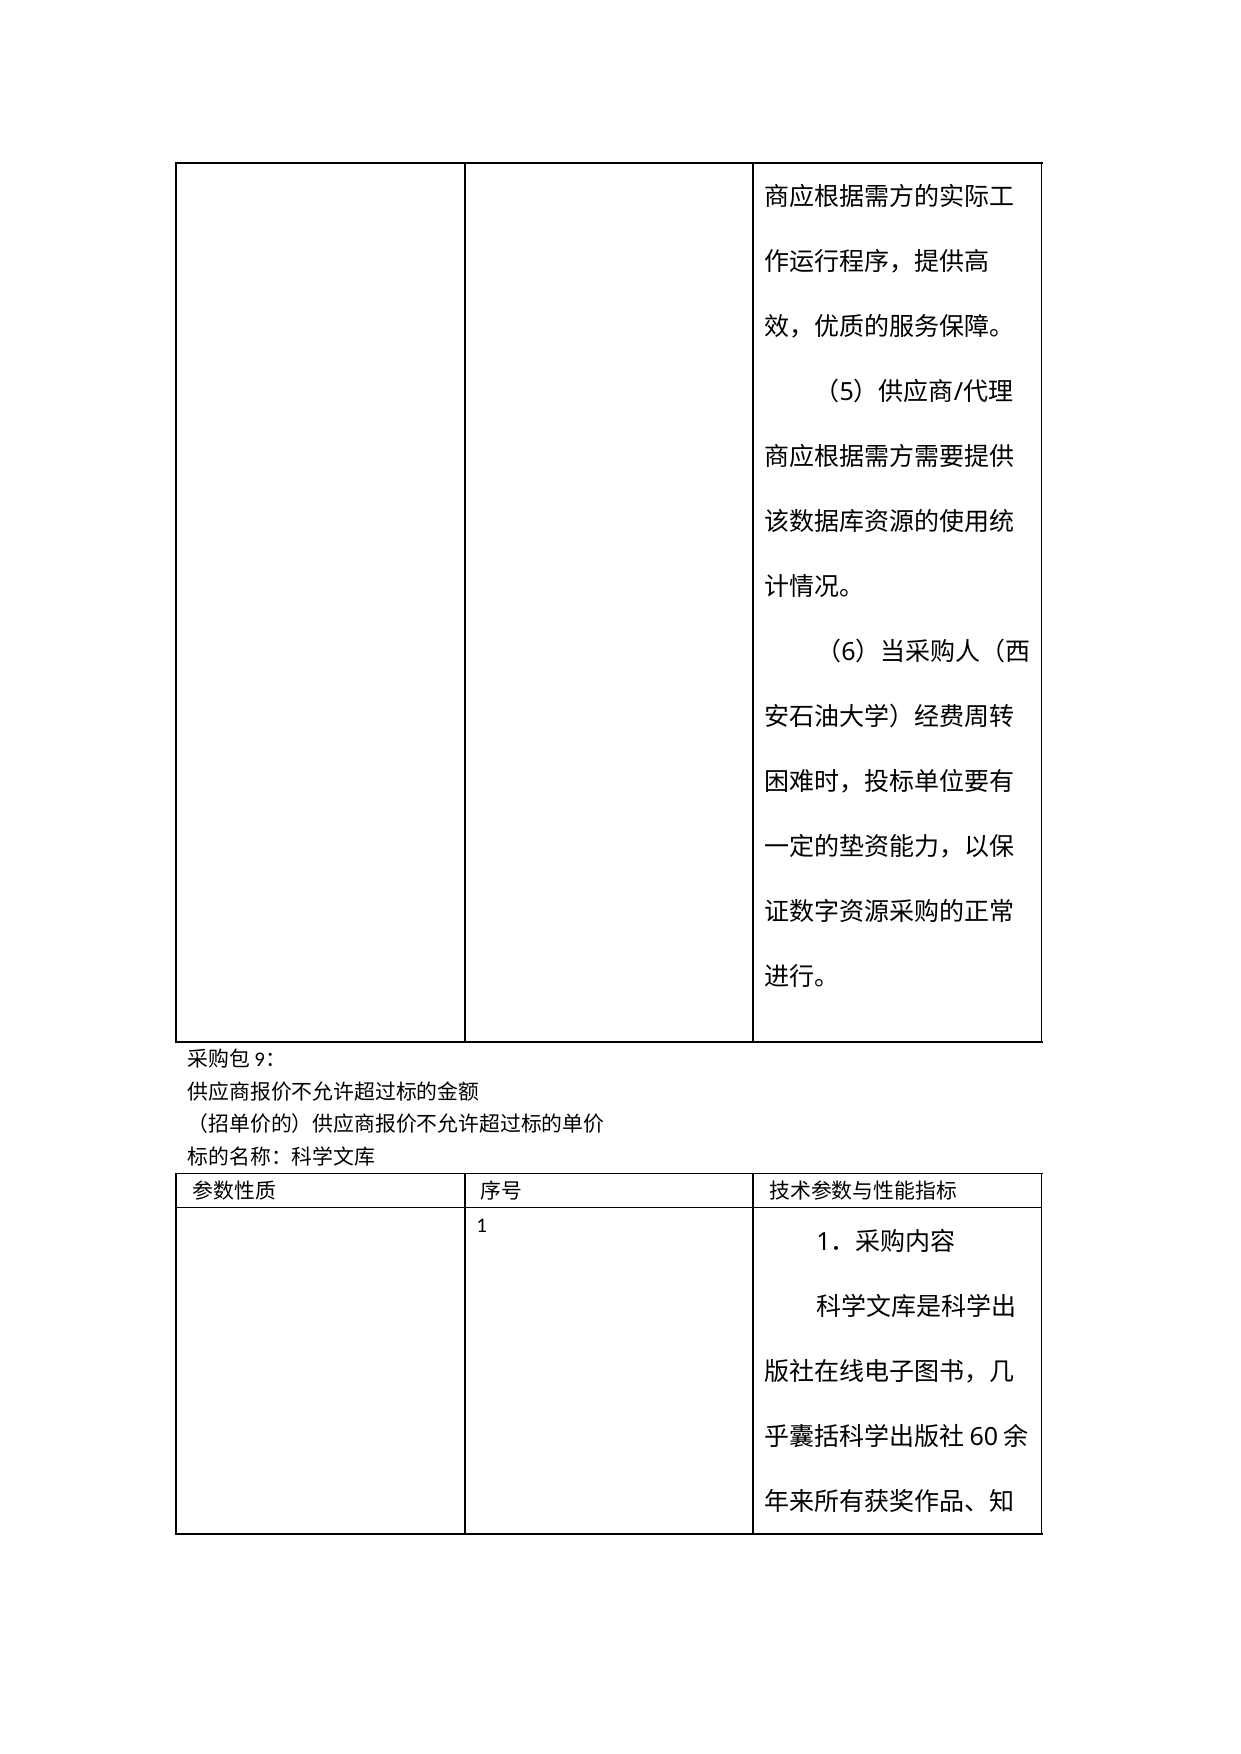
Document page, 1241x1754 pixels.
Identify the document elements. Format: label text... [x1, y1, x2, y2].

text （招单价的）供应商报价不允许超过标的单价 [187, 1108, 1053, 1140]
table_header 序号 [466, 1174, 752, 1207]
text 供应商报价不允许超过标的金额 [187, 1075, 1053, 1108]
table_cell 1 [466, 164, 752, 1041]
text 采购包9： [187, 1043, 1053, 1075]
table_header 参数性质 [177, 1174, 464, 1207]
table_header 技术参数与性能指标 [754, 1174, 1041, 1207]
table_cell [177, 164, 464, 1041]
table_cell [754, 164, 1041, 1041]
text 标的名称：科学文库 [187, 1140, 1053, 1173]
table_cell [754, 1208, 1041, 1533]
table_cell [177, 1208, 464, 1533]
table_cell 1 [466, 1208, 752, 1533]
